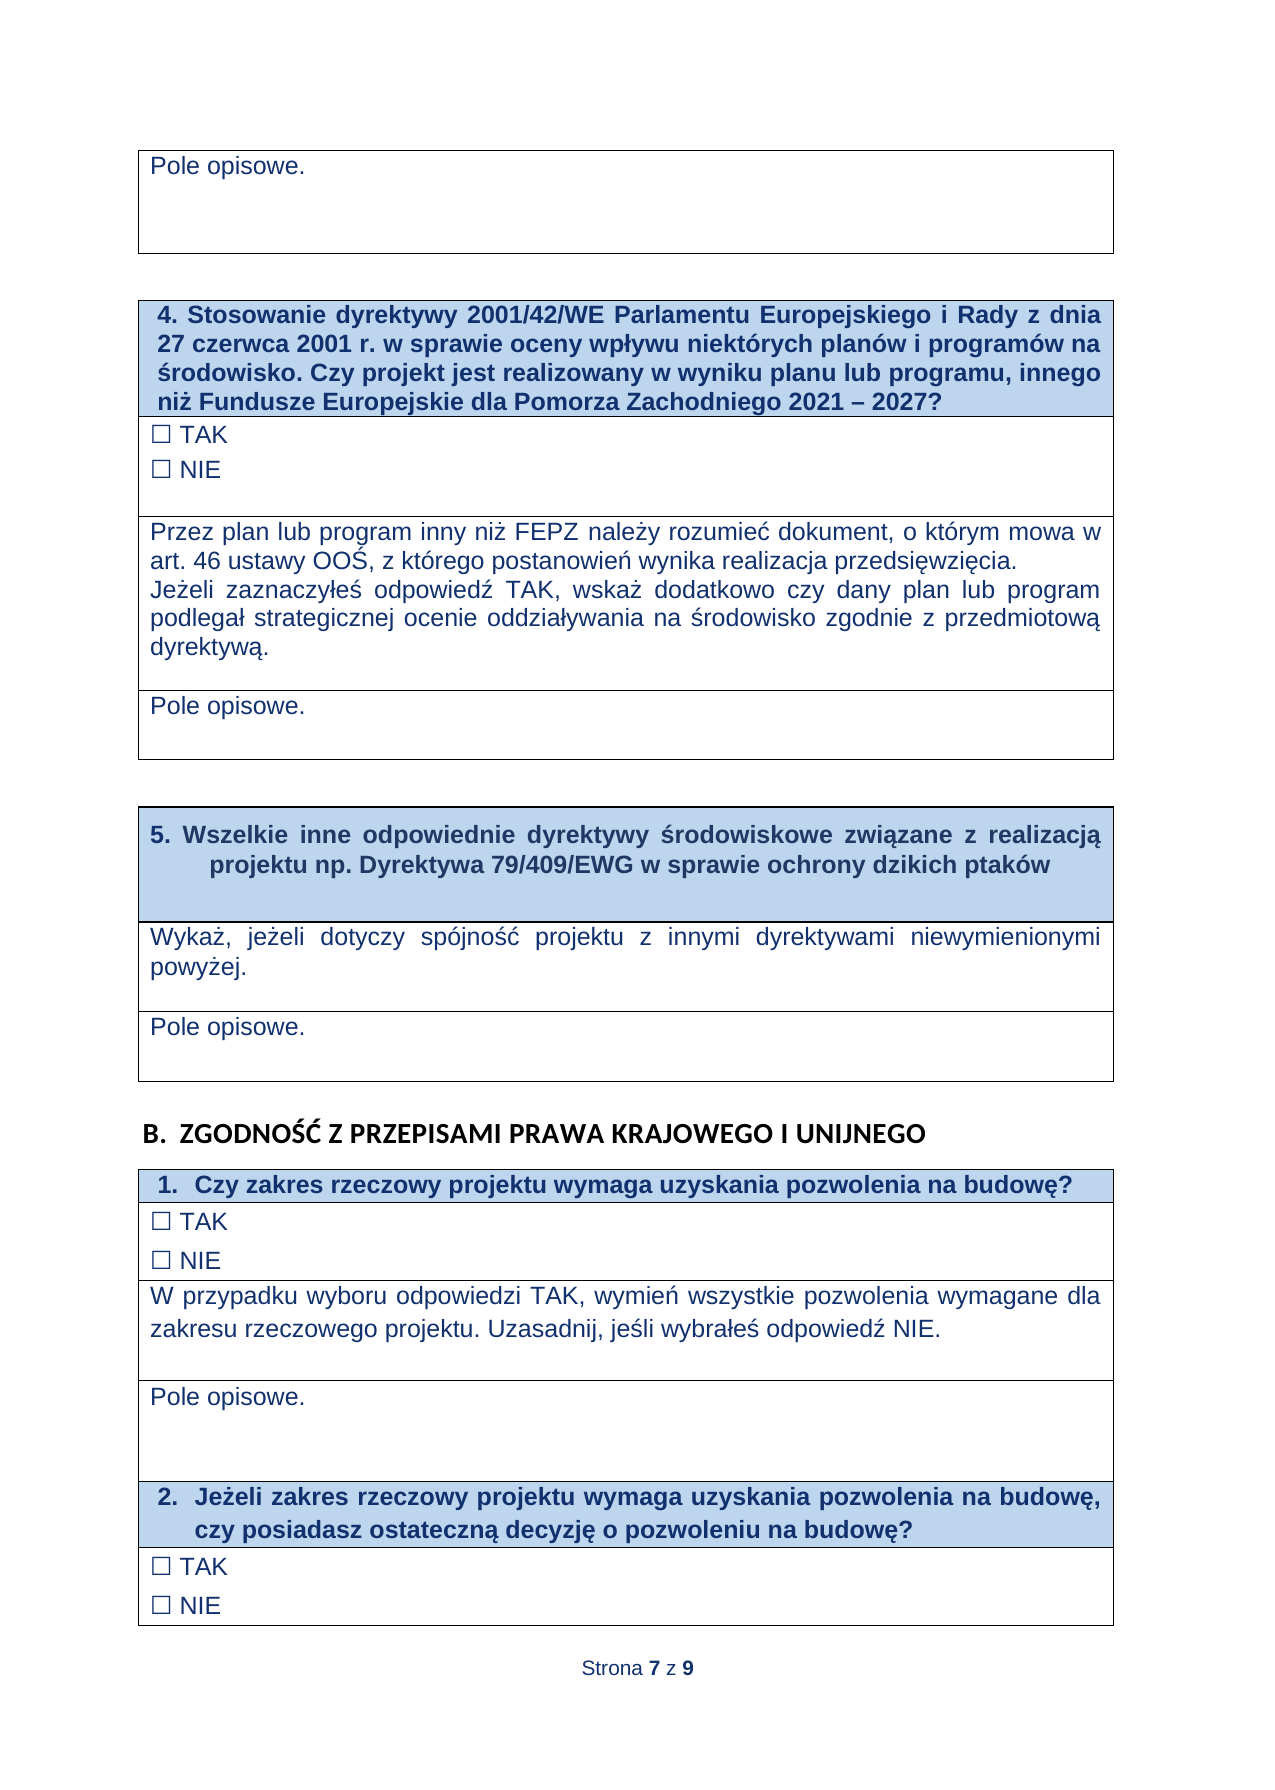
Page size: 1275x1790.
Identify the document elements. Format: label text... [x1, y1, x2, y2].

table_cell Pole opisowe. [139, 691, 1113, 759]
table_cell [139, 1548, 1113, 1625]
table_cell Przez plan lub program inny niż FEPZ należy rozumieć dokument, o którym mowa w art. 46 ustawy OOŚ, z którego postanowień wynika realizacja przedsięwzięcia. Jeżeli zaznaczyłeś odpowiedź TAK, wskaż dodatkowo czy dany plan lub program podlegał strategicznej ocenie oddziaływania na środowisko zgodnie z przedmiotową dyrektywą. [139, 517, 1113, 690]
table_cell W przypadku wyboru odpowiedzi TAK, wymień wszystkie pozwolenia wymagane dla zakresu rzeczowego projektu. Uzasadnij, jeśli wybrałeś odpowiedź NIE. [139, 1281, 1113, 1380]
table_cell ☐ TAK ☐ NIE [139, 417, 1113, 516]
table_cell ☐ TAK ☐ NIE [139, 1203, 1113, 1280]
table_cell Pole opisowe. [139, 1381, 1113, 1481]
table_cell Jeżeli zakres rzeczowy projektu wymaga uzyskania pozwolenia na budowę, czy posiadasz ostateczną decyzję o pozwoleniu na budowę? [139, 1482, 1113, 1547]
table_header 4. Stosowanie dyrektywy 2001/42/WE Parlamentu Europejskiego i Rady z dnia 27 czerwca 2001 r. w sprawie oceny wpływu niektórych planów i programów na środowisko. Czy projekt jest realizowany w wyniku planu lub programu, innego niż Fundusze Europejskie dla Pomorza Zachodniego 2021 – 2027? [139, 301, 1113, 416]
table_cell Pole opisowe. [139, 151, 1113, 252]
table_header Czy zakres rzeczowy projektu wymaga uzyskania pozwolenia na budowę? [139, 1170, 1113, 1202]
subtitle ZGODNOŚĆ Z PRZEPISAMI PRAWA KRAJOWEGO I UNIJNEGO [142, 1115, 1125, 1151]
table_cell Pole opisowe. [139, 1012, 1113, 1081]
table_header 5. Wszelkie inne odpowiednie dyrektywy środowiskowe związane z realizacją projektu np. Dyrektywa 79/409/EWG w sprawie ochrony dzikich ptaków [139, 808, 1113, 921]
table_cell Wykaż, jeżeli dotyczy spójność projektu z innymi dyrektywami niewymienionymi powyżej. [139, 923, 1113, 1011]
